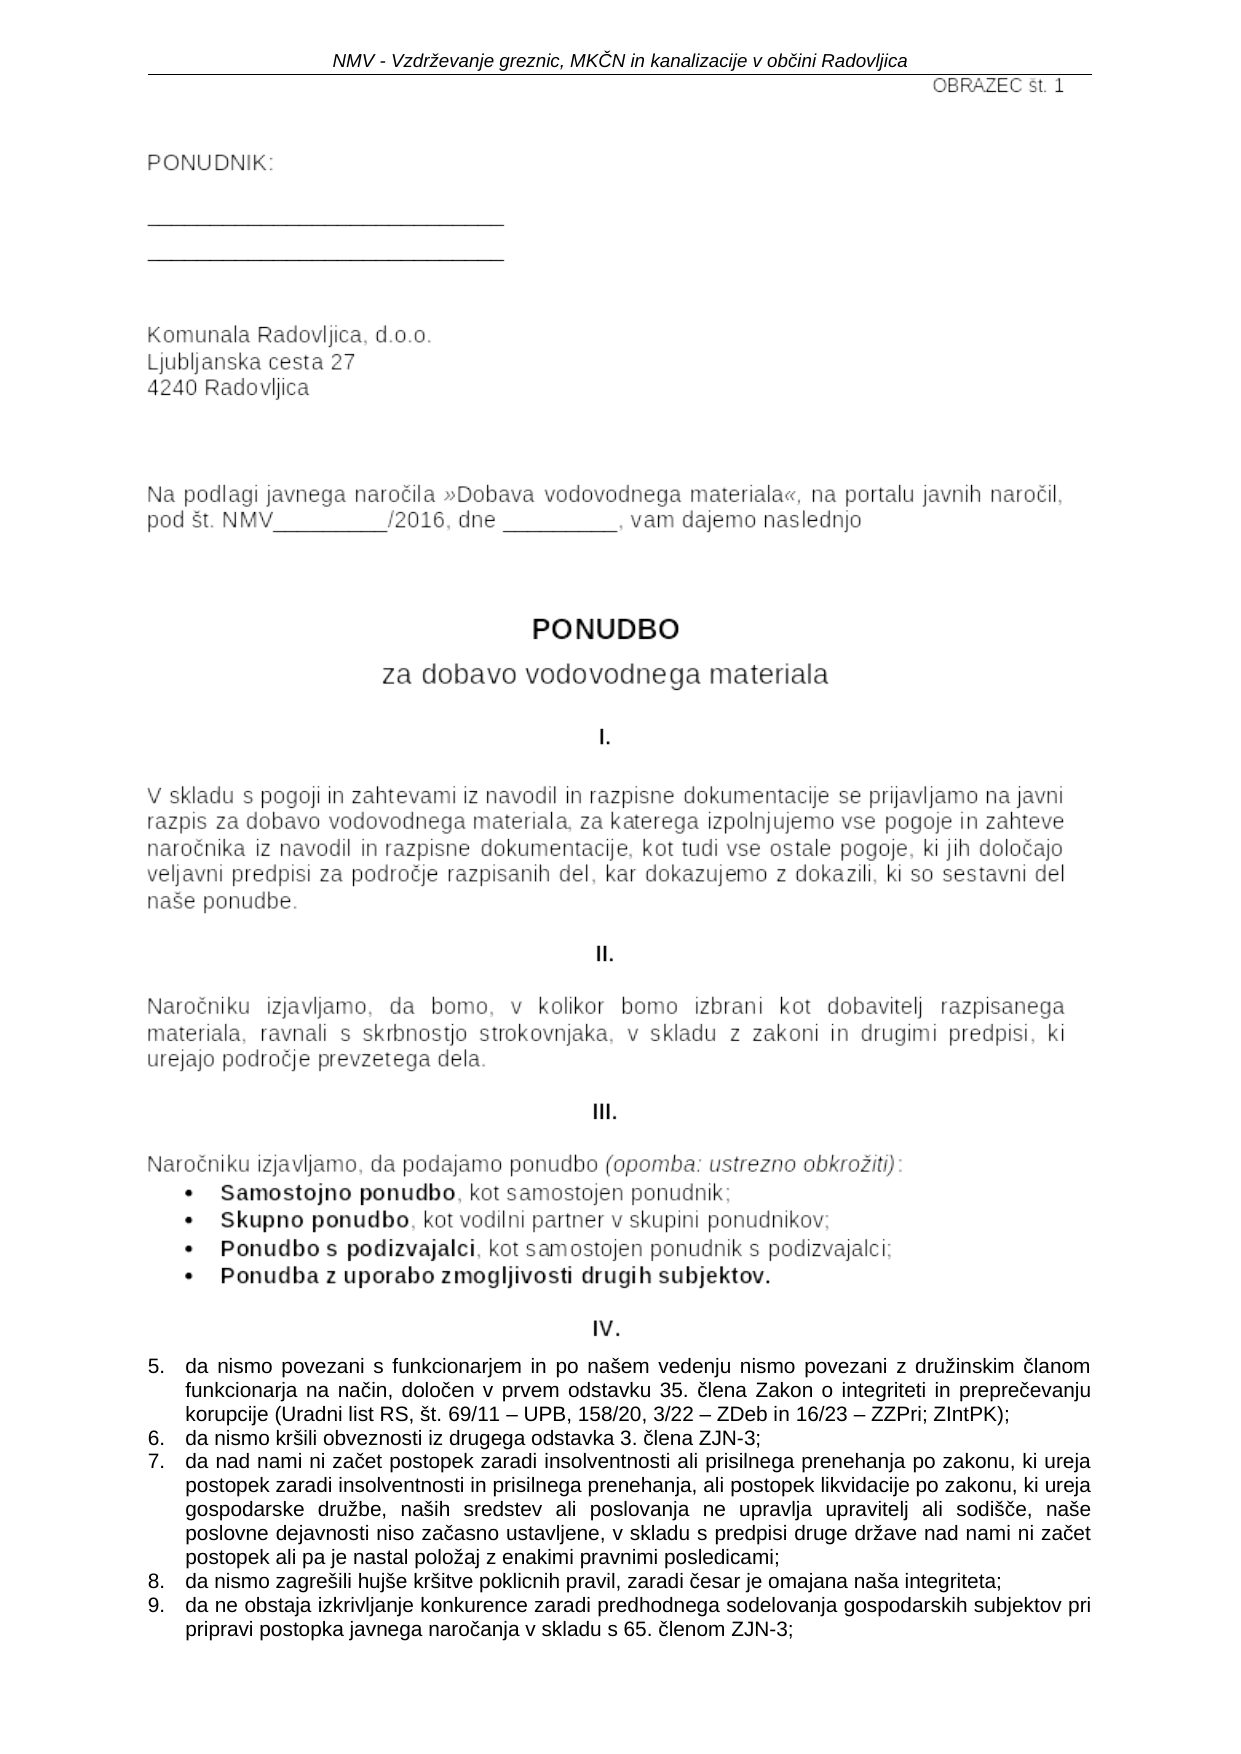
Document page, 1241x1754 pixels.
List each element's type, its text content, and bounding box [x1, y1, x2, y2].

list da nismo zagrešili hujše kršitve poklicnih pravil, zaradi česar je omajana naša integriteta; [148, 1569, 1092, 1593]
list da nismo povezani s funkcionarjem in po našem vedenju nismo povezani z družinskim članom funkcionarja na način, določen v prvem odstavku 35. člena Zakon o integriteti in preprečevanju korupcije (Uradni list RS, št. 69/11 – UPB, 158/20, 3/22 – ZDeb in 16/23 – ZZPri; ZIntPK); [148, 1353, 1092, 1425]
list da nad nami ni začet postopek zaradi insolventnosti ali prisilnega prenehanja po zakonu, ki ureja postopek zaradi insolventnosti in prisilnega prenehanja, ali postopek likvidacije po zakonu, ki ureja gospodarske družbe, naših sredstev ali poslovanja ne upravlja upravitelj ali sodišče, naše poslovne dejavnosti niso začasno ustavljene, v skladu s predpisi druge države nad nami ni začet postopek ali pa je nastal položaj z enakimi pravnimi posledicami; [148, 1449, 1092, 1569]
list da nismo kršili obveznosti iz drugega odstavka 3. člena ZJN-3; [148, 1425, 1092, 1449]
list da ne obstaja izkrivljanje konkurence zaradi predhodnega sodelovanja gospodarskih subjektov pri pripravi postopka javnega naročanja v skladu s 65. členom ZJN-3; [148, 1593, 1092, 1641]
